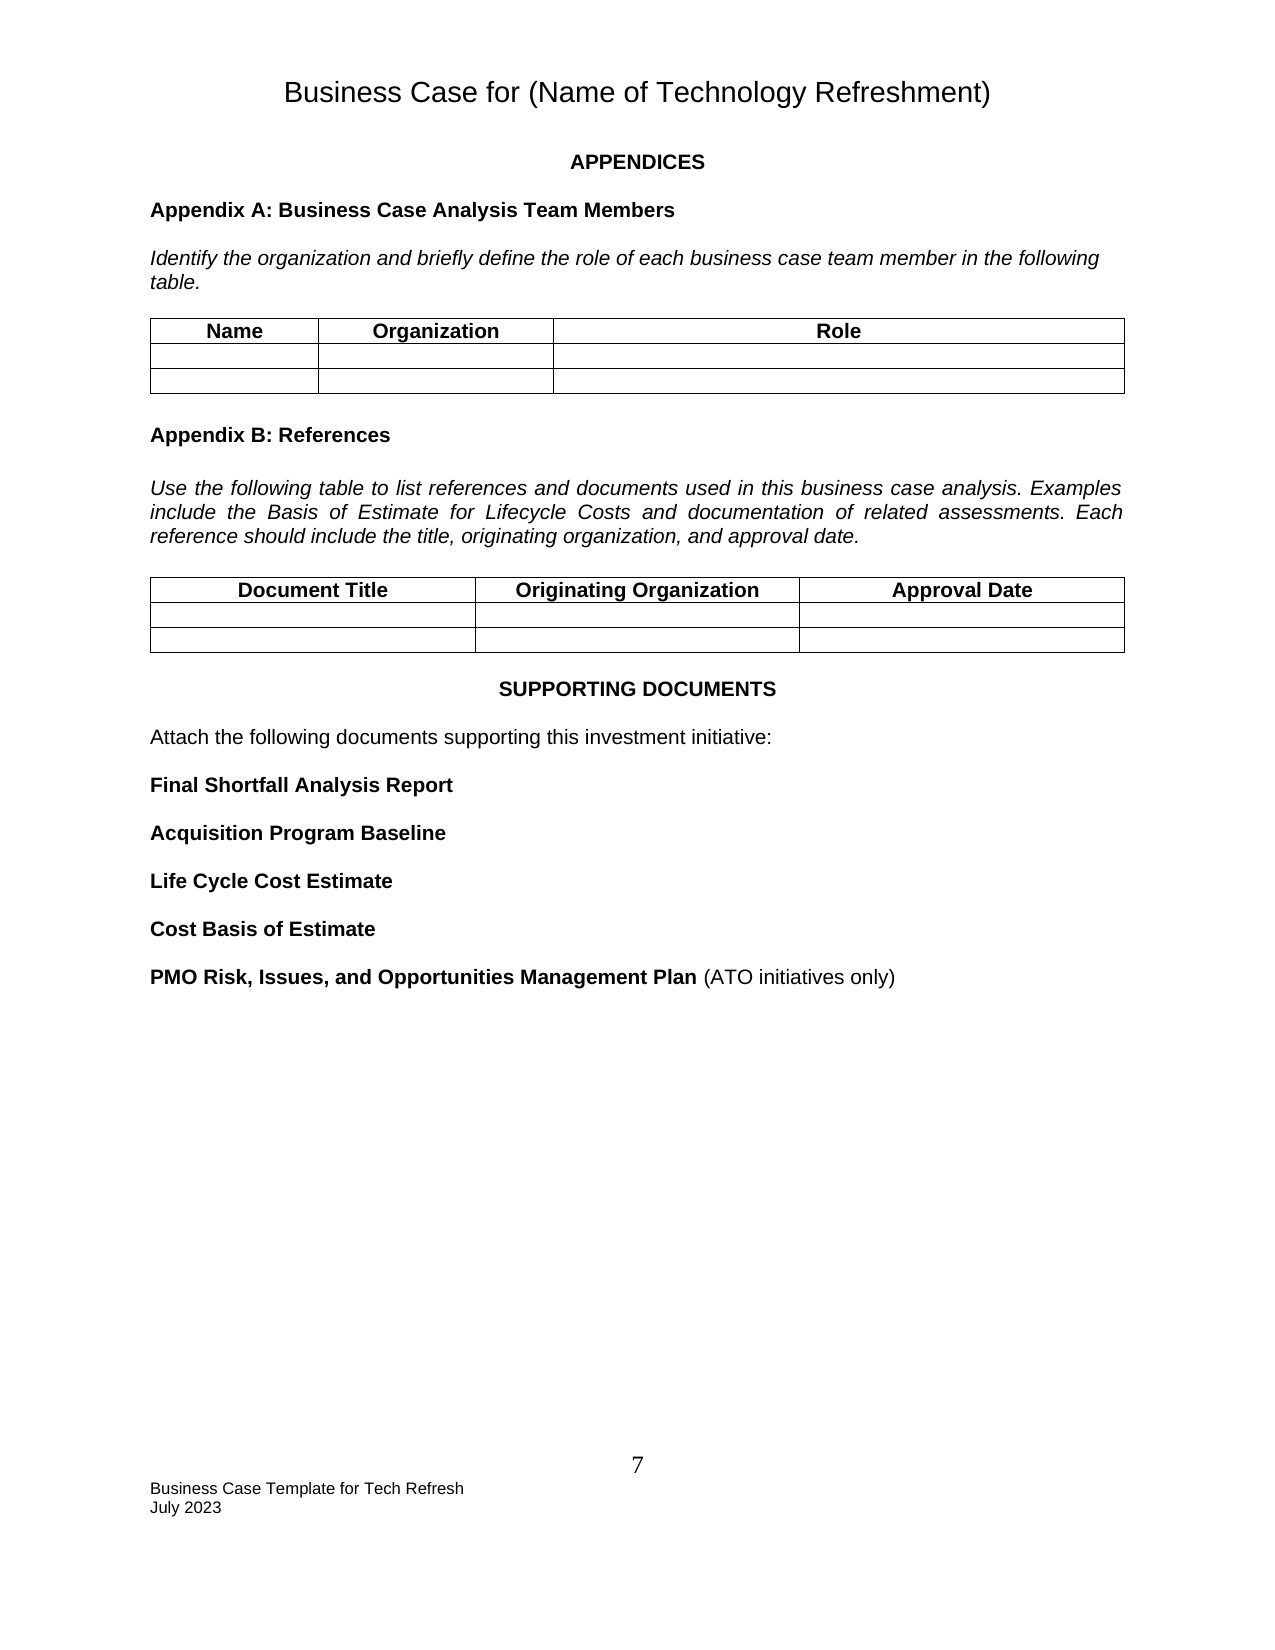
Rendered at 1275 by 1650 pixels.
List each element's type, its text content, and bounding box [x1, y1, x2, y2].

table_cell [476, 628, 799, 652]
table_cell [151, 344, 318, 368]
table_header Name [151, 319, 318, 343]
table_cell [476, 603, 799, 627]
text Identify the organization and briefly define the role of each business case team member in the following table. [150, 246, 1125, 294]
text PMO Risk, Issues, and Opportunities Management Plan (ATO initiatives only) [150, 964, 1125, 988]
table_cell [800, 628, 1124, 652]
table_cell [151, 628, 475, 652]
table_header Organization [319, 319, 553, 343]
text SUPPORTING DOCUMENTS [150, 677, 1125, 701]
text Final Shortfall Analysis Report [150, 773, 1125, 797]
table_cell [554, 369, 1124, 393]
text Attach the following documents supporting this investment initiative: [150, 725, 1125, 749]
table_cell [800, 603, 1124, 627]
text Appendix A: Business Case Analysis Team Members [150, 198, 1125, 222]
table_cell [554, 344, 1124, 368]
text Appendix B: References [150, 423, 1125, 447]
table_header Approval Date [800, 578, 1124, 602]
text Use the following table to list references and documents used in this business case analysis. Examples include the Basis of Estimate for Lifecycle Costs and documentation of related assessments. Each reference should include the title, originating organization, and approval date. [150, 476, 1125, 548]
table_cell [151, 369, 318, 393]
text Life Cycle Cost Estimate [150, 869, 1125, 893]
table_cell [151, 603, 475, 627]
text Acquisition Program Baseline [150, 821, 1125, 845]
text APPENDICES [150, 150, 1125, 174]
table_header Role [554, 319, 1124, 343]
text Cost Basis of Estimate [150, 917, 1125, 941]
table_cell [319, 369, 553, 393]
table_header Originating Organization [476, 578, 799, 602]
table_cell [319, 344, 553, 368]
table_header Document Title [151, 578, 475, 602]
